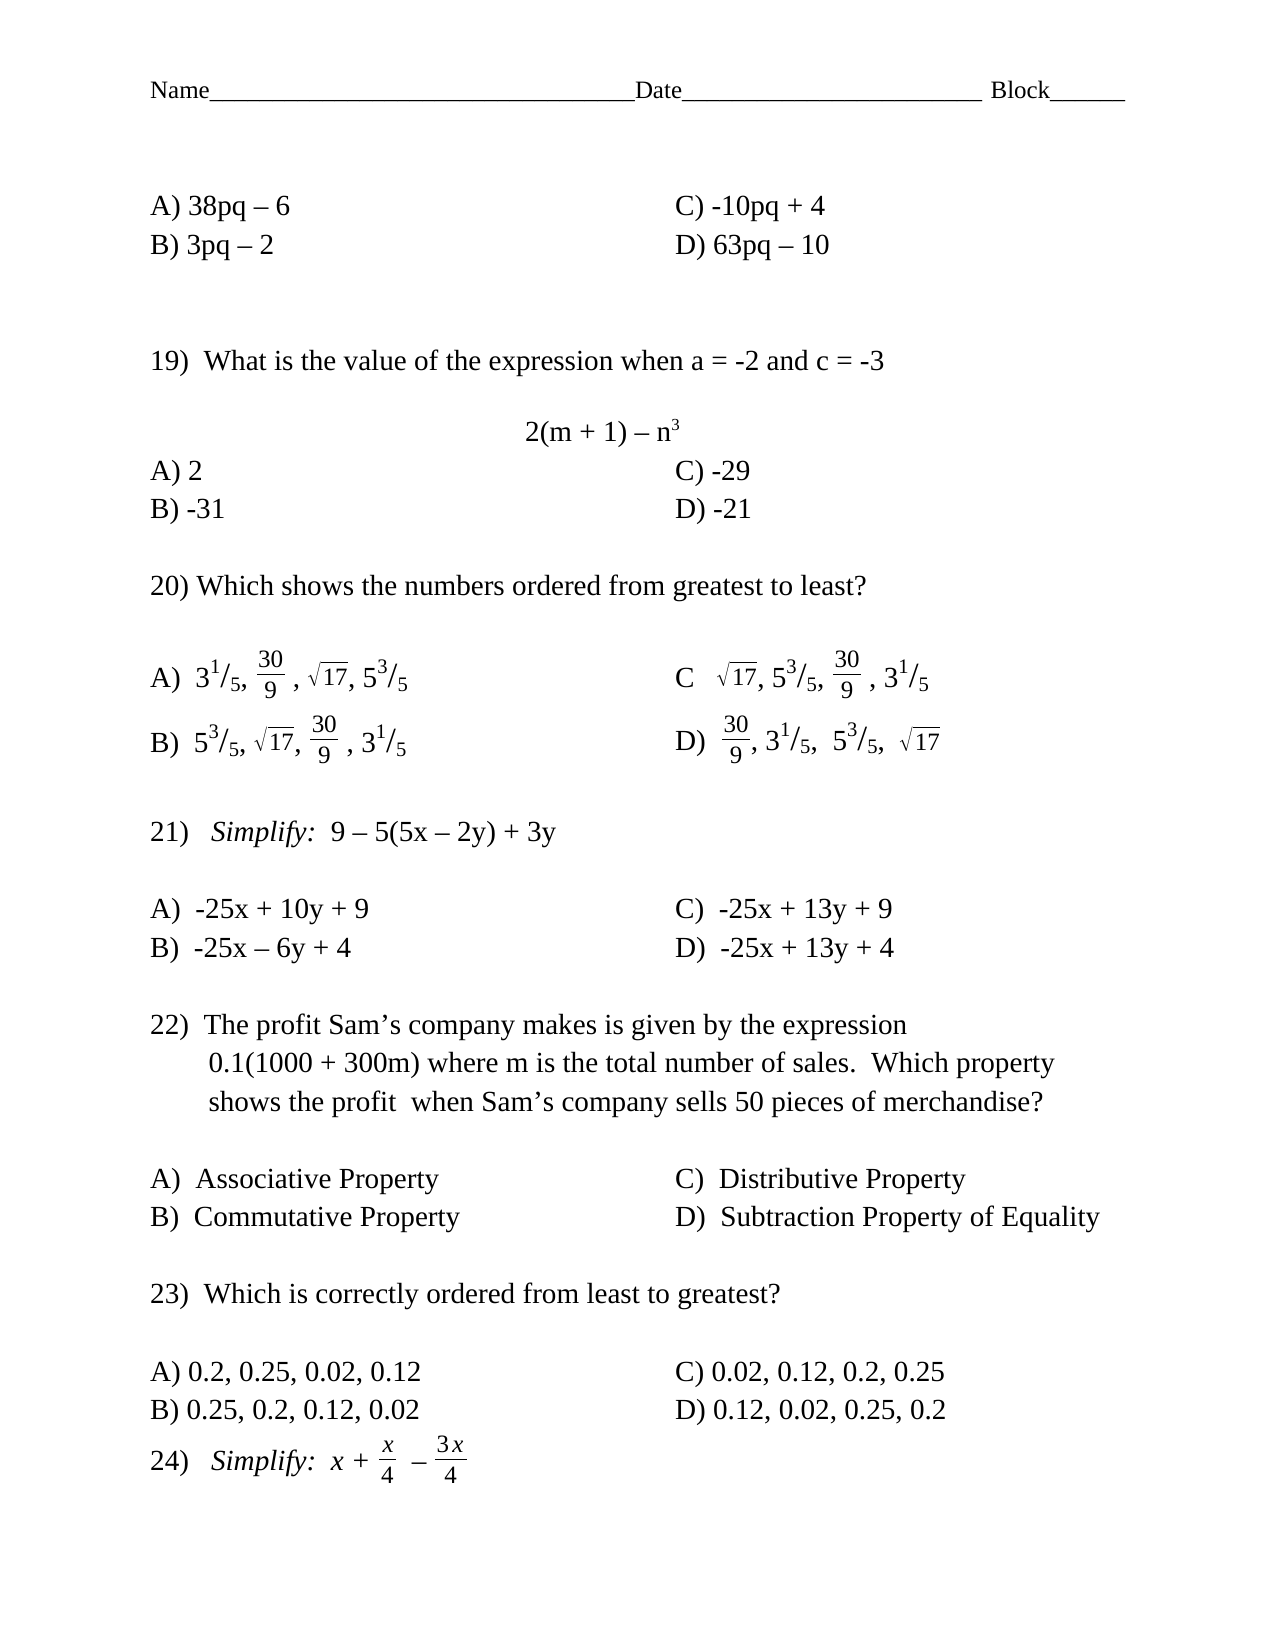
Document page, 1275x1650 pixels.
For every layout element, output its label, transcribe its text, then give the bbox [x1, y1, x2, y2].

text D) 63pq – 10 [675, 227, 1125, 261]
text shows the profit when Sam’s company sells 50 pieces of merchandise? [150, 1084, 1125, 1117]
text C) -10pq + 4 [675, 188, 1125, 222]
text A) -25x + 10y + 9 [150, 891, 600, 925]
text D) Subtraction Property of Equality [675, 1199, 1125, 1233]
text A) 2 [150, 453, 600, 486]
text D) -25x + 13y + 4 [675, 930, 1125, 963]
text 23) Which is correctly ordered from least to greatest? [150, 1277, 1125, 1310]
text D) -21 [675, 491, 1125, 525]
text 20) Which shows the numbers ordered from greatest to least? [150, 568, 1125, 602]
text 24) Simplify: x + – [150, 1431, 1125, 1490]
text A) 0.2, 0.25, 0.02, 0.12 [150, 1354, 600, 1387]
text C) -25x + 13y + 9 [675, 891, 1125, 925]
text 0.1(1000 + 300m) where m is the total number of sales. Which property [150, 1045, 1125, 1079]
text B) 3pq – 2 [150, 227, 600, 261]
text 19) What is the value of the expression when a = -2 and c = -3 [150, 343, 1125, 376]
text D) 0.12, 0.02, 0.25, 0.2 [675, 1392, 1125, 1426]
text C) -29 [675, 453, 1125, 486]
text B) Commutative Property [150, 1199, 600, 1233]
text A) 31/5, , , 53/5 [150, 646, 600, 704]
text B) 53/5, , , 31/5 [150, 711, 600, 769]
text C , 53/5, , 31/5 [675, 646, 1125, 704]
text 2(m + 1) – n3 [150, 414, 1125, 448]
text B) -31 [150, 491, 600, 525]
text 21) Simplify: 9 – 5(5x – 2y) + 3y [150, 814, 1125, 848]
text C) Distributive Property [675, 1161, 1125, 1194]
text A) 38pq – 6 [150, 188, 600, 222]
text B) -25x – 6y + 4 [150, 930, 600, 963]
text B) 0.25, 0.2, 0.12, 0.02 [150, 1392, 600, 1426]
text C) 0.02, 0.12, 0.2, 0.25 [675, 1354, 1125, 1387]
text A) Associative Property [150, 1161, 600, 1194]
text 22) The profit Sam’s company makes is given by the expression [150, 1007, 1125, 1040]
text D) , 31/5, 53/5, [675, 711, 1125, 769]
